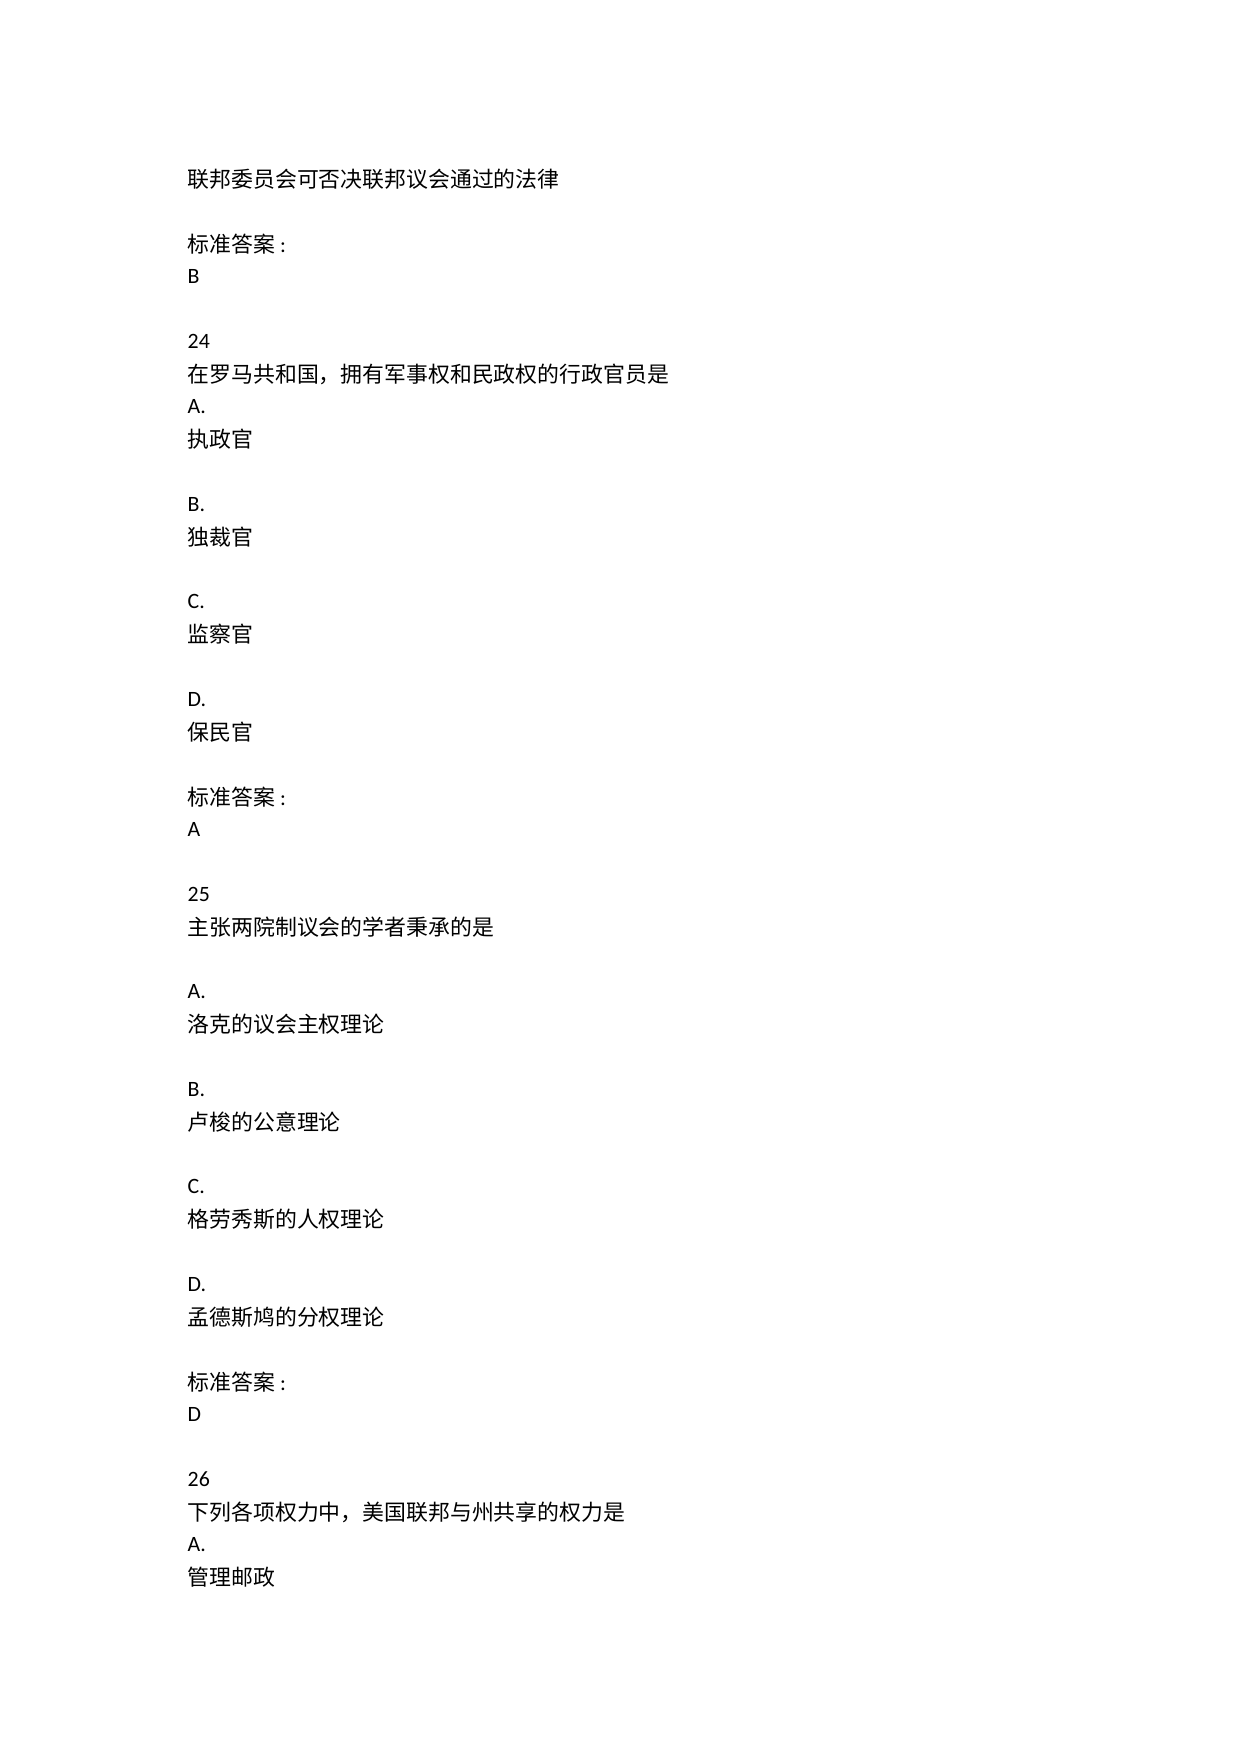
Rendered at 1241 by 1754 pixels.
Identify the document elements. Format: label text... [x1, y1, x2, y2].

text 监察官 [187, 617, 1053, 649]
text D. [187, 682, 1053, 714]
text 24 [187, 324, 1053, 357]
text 25 [187, 877, 1053, 909]
text 26 [187, 1462, 1053, 1494]
text C. [187, 584, 1053, 617]
text D [187, 1397, 1053, 1429]
text 管理邮政 [187, 1559, 1053, 1592]
text A [187, 812, 1053, 844]
text 标准答案 : [187, 779, 1053, 812]
text 执政官 [187, 422, 1053, 454]
text 保民官 [187, 714, 1053, 747]
text 在罗马共和国，拥有军事权和民政权的行政官员是 [187, 357, 1053, 389]
text 卢梭的公意理论 [187, 1104, 1053, 1137]
text 下列各项权力中，美国联邦与州共享的权力是 [187, 1494, 1053, 1527]
text A. [187, 1527, 1053, 1559]
text 联邦委员会可否决联邦议会通过的法律 [187, 162, 1053, 194]
text 孟德斯鸠的分权理论 [187, 1299, 1053, 1332]
text B [187, 259, 1053, 292]
text 洛克的议会主权理论 [187, 1007, 1053, 1039]
text A. [187, 389, 1053, 422]
text A. [187, 974, 1053, 1007]
text 标准答案 : [187, 227, 1053, 259]
text 主张两院制议会的学者秉承的是 [187, 909, 1053, 942]
text 独裁官 [187, 519, 1053, 552]
text 格劳秀斯的人权理论 [187, 1202, 1053, 1234]
text 标准答案 : [187, 1364, 1053, 1397]
text C. [187, 1169, 1053, 1202]
text D. [187, 1267, 1053, 1299]
text B. [187, 487, 1053, 519]
text B. [187, 1072, 1053, 1104]
